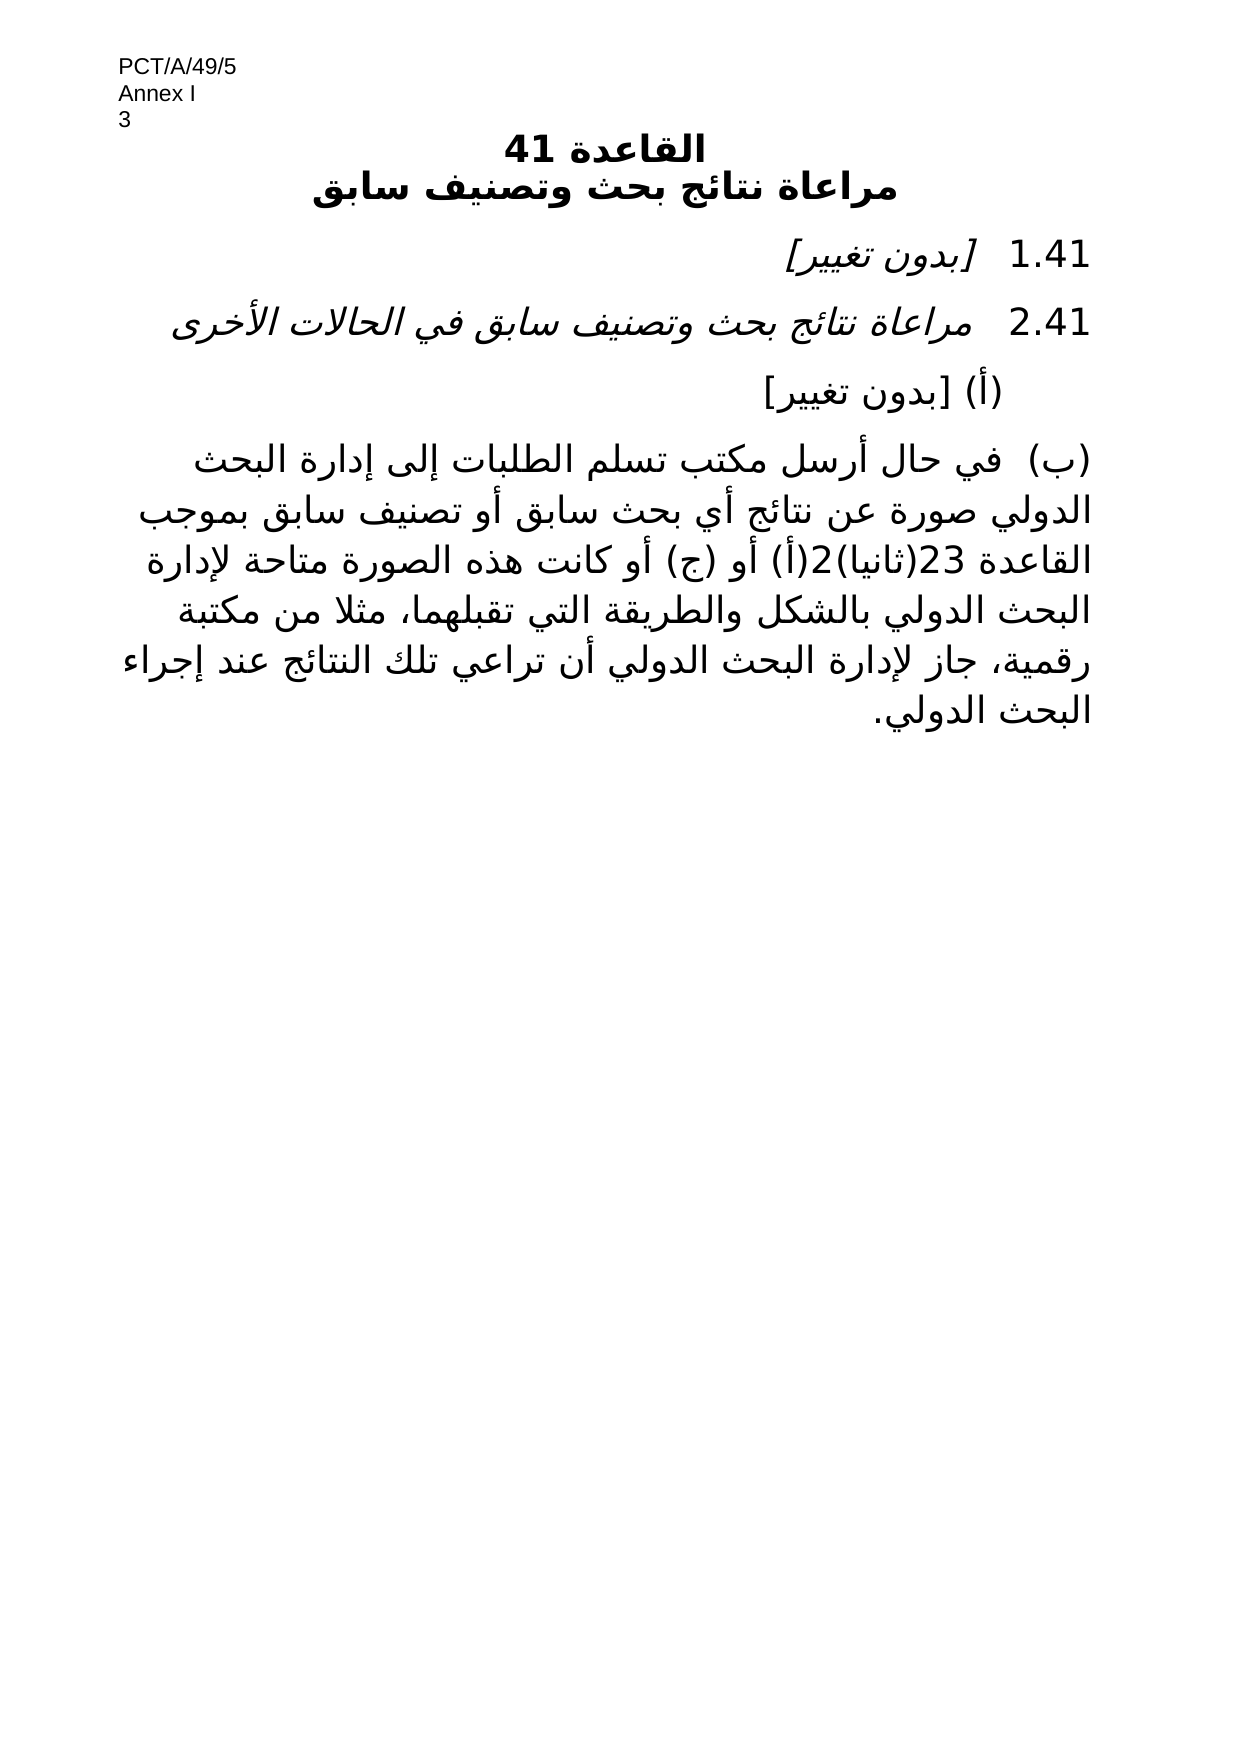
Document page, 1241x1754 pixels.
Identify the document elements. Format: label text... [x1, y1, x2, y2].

text 1.41 [بدون تغيير] [118, 232, 1092, 276]
text (ب) في حال أرسل مكتب تسلم الطلبات إلى إدارة البحث الدولي صورة عن نتائج أي بحث سابق أو تصنيف سابق بموجب القاعدة 23(ثانيا)2(أ) أو (ج) أو كانت هذه الصورة متاحة لإدارة البحث الدولي بالشكل والطريقة التي تقبلهما، مثلا من مكتبة رقمية، جاز لإدارة البحث الدولي أن تراعي تلك النتائج عند إجراء البحث الدولي. [118, 438, 1093, 732]
text القاعدة 41 مراعاة نتائج بحث وتصنيف سابق [118, 132, 1092, 207]
text 2.41 مراعاة نتائج بحث وتصنيف سابق في الحالات الأخرى [118, 301, 1092, 344]
text (أ) [بدون تغيير] [118, 369, 1092, 413]
